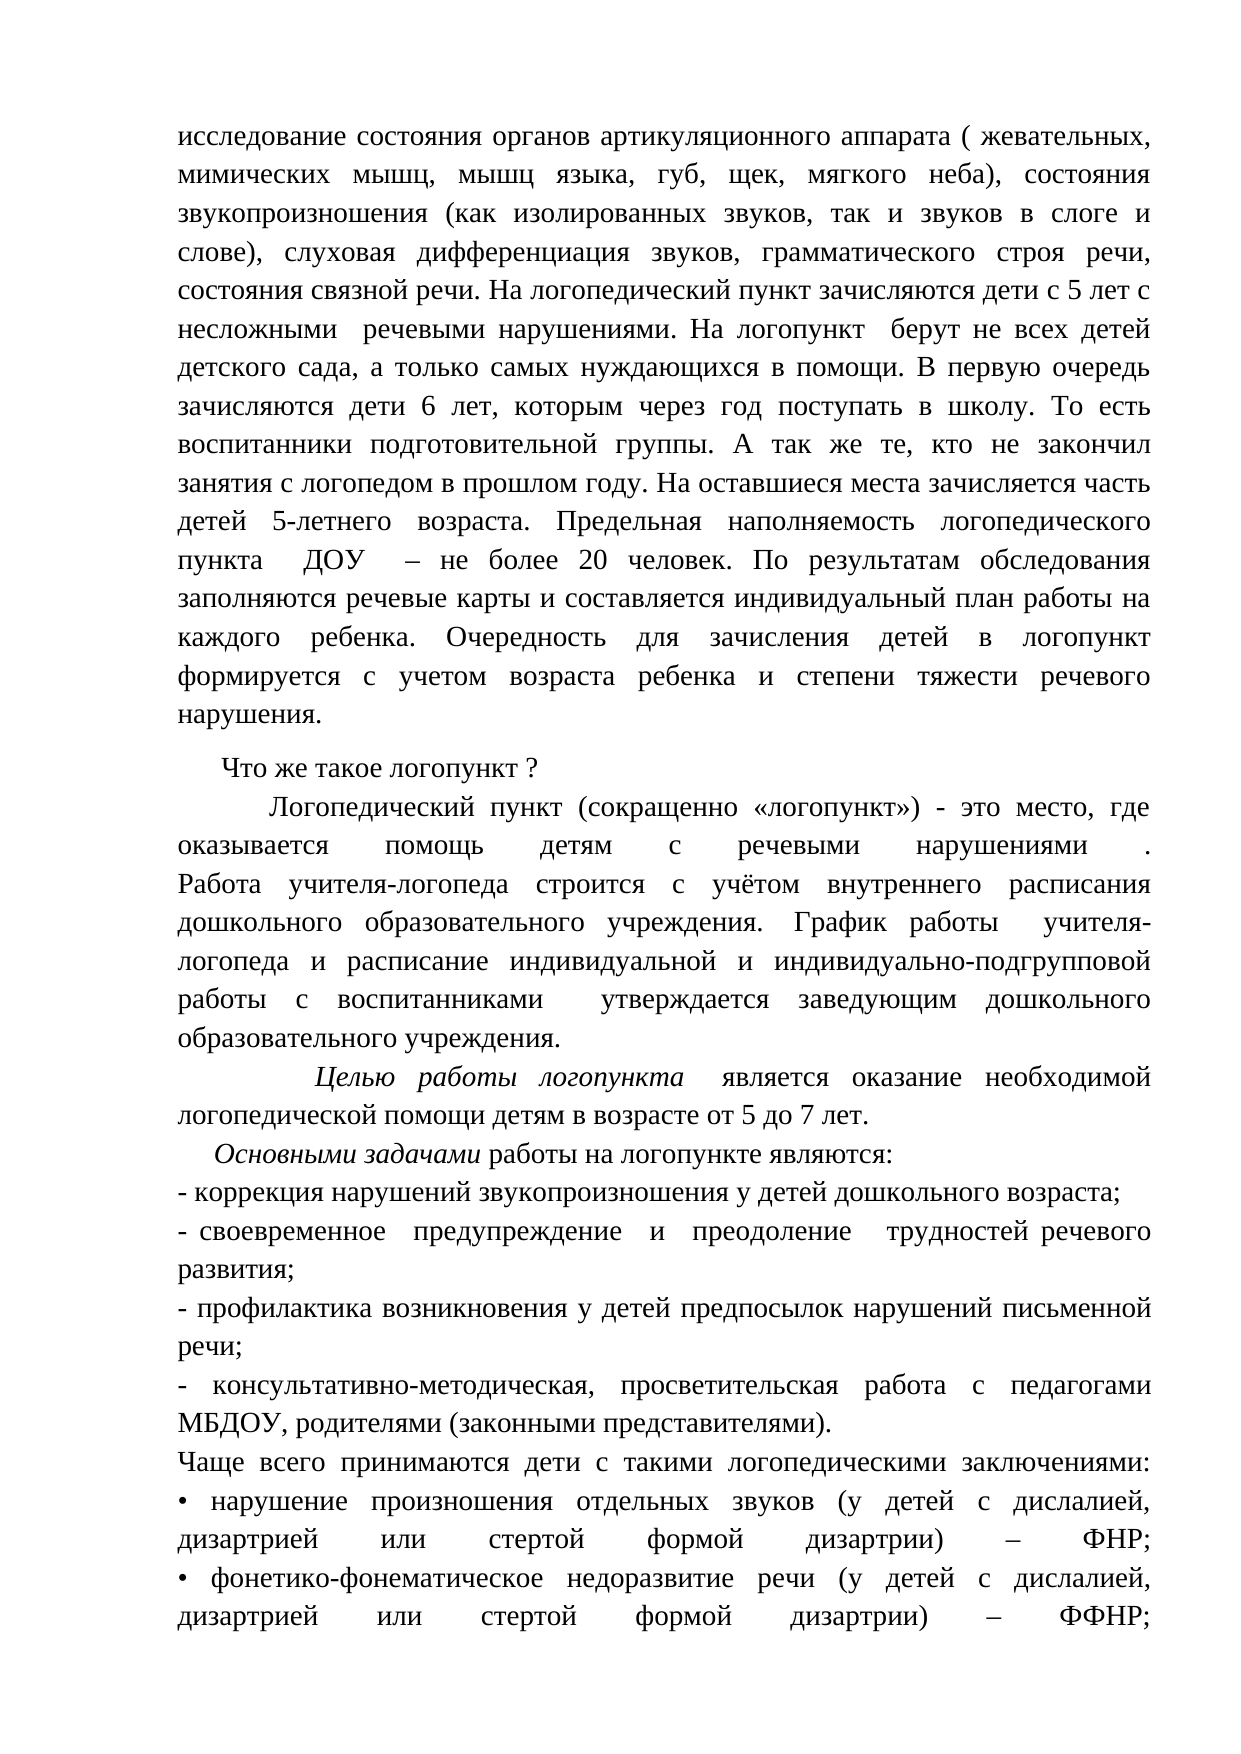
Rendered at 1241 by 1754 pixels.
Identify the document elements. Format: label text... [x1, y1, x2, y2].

text Что же такое логопункт ? [177, 750, 1152, 784]
text Логопедический пункт (сокращенно «логопункт») - это место, где оказывается помощь детям с речевыми нарушениями . Работа учителя-логопеда строится с учётом внутреннего расписания дошкольного образовательного учреждения. График работы учителя-логопеда и расписание индивидуальной и индивидуально-подгрупповой работы с воспитанниками утверждается заведующим дошкольного образовательного учреждения. [177, 789, 1152, 1054]
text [177, 118, 1152, 730]
text - профилактика возникновения у детей предпосылок нарушений письменной речи; [177, 1290, 1152, 1362]
text - своевременное предупреждение и преодоление трудностей речевого развития; [177, 1213, 1152, 1285]
text Целью работы логопункта является оказание необходимой логопедической помощи детям в возрасте от 5 до 7 лет. [177, 1059, 1152, 1131]
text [177, 1444, 1152, 1632]
text - коррекция нарушений звукопроизношения у детей дошкольного возраста; [177, 1174, 1152, 1208]
text - консультативно-методическая, просветительская работа с педагогами МБДОУ, родителями (законными представителями). [177, 1367, 1152, 1439]
text Основными задачами работы на логопункте являются: [177, 1136, 1152, 1169]
